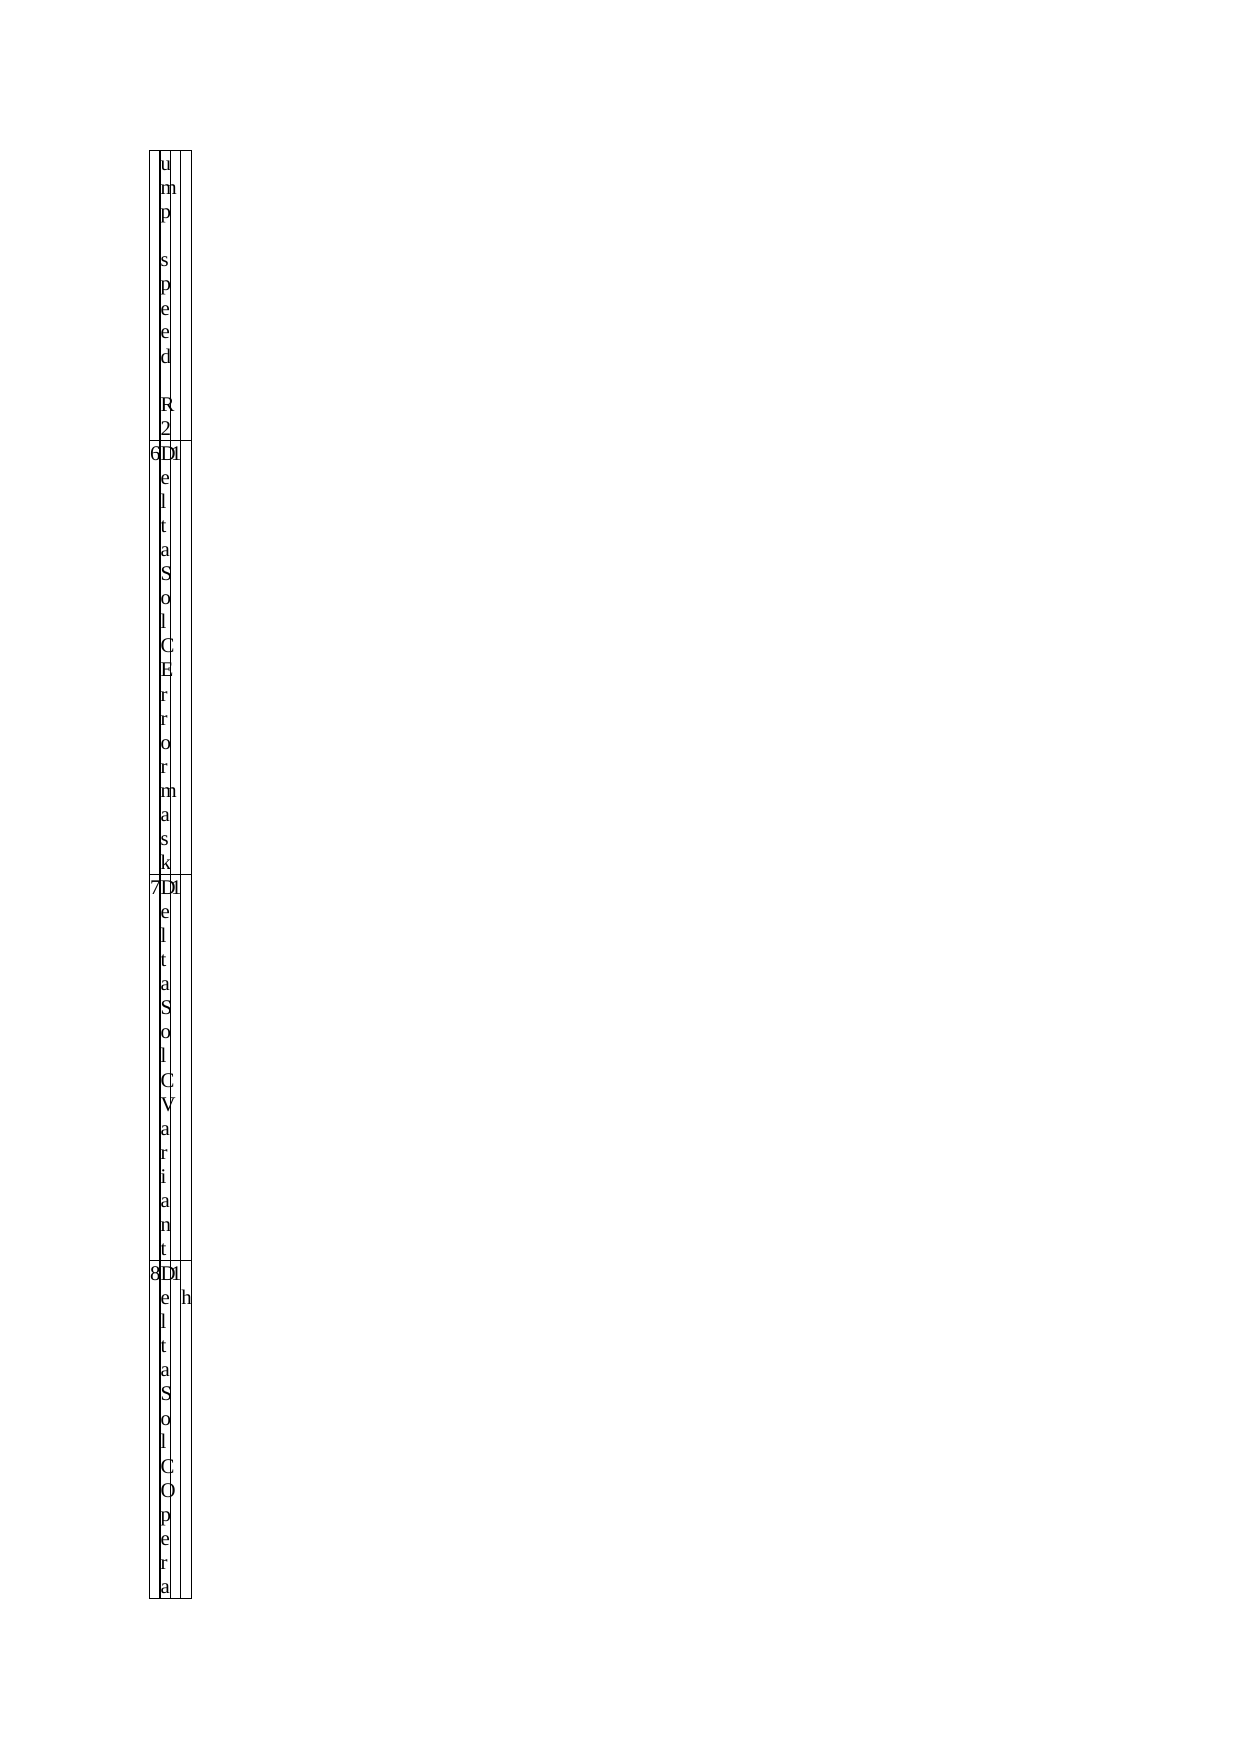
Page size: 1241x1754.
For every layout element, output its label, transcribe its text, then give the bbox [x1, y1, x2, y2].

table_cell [161, 215, 170, 289]
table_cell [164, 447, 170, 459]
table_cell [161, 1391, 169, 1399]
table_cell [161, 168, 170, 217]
table_cell [181, 875, 191, 1260]
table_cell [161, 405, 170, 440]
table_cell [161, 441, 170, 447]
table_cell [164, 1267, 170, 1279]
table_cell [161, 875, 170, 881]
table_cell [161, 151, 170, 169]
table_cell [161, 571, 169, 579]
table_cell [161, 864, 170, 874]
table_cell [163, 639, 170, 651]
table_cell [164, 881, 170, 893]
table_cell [161, 1518, 170, 1598]
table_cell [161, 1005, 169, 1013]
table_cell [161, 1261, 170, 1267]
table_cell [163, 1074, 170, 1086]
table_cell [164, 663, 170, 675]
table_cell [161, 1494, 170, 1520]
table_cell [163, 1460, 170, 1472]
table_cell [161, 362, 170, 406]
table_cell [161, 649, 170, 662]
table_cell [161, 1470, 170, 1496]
table_cell [181, 441, 191, 874]
